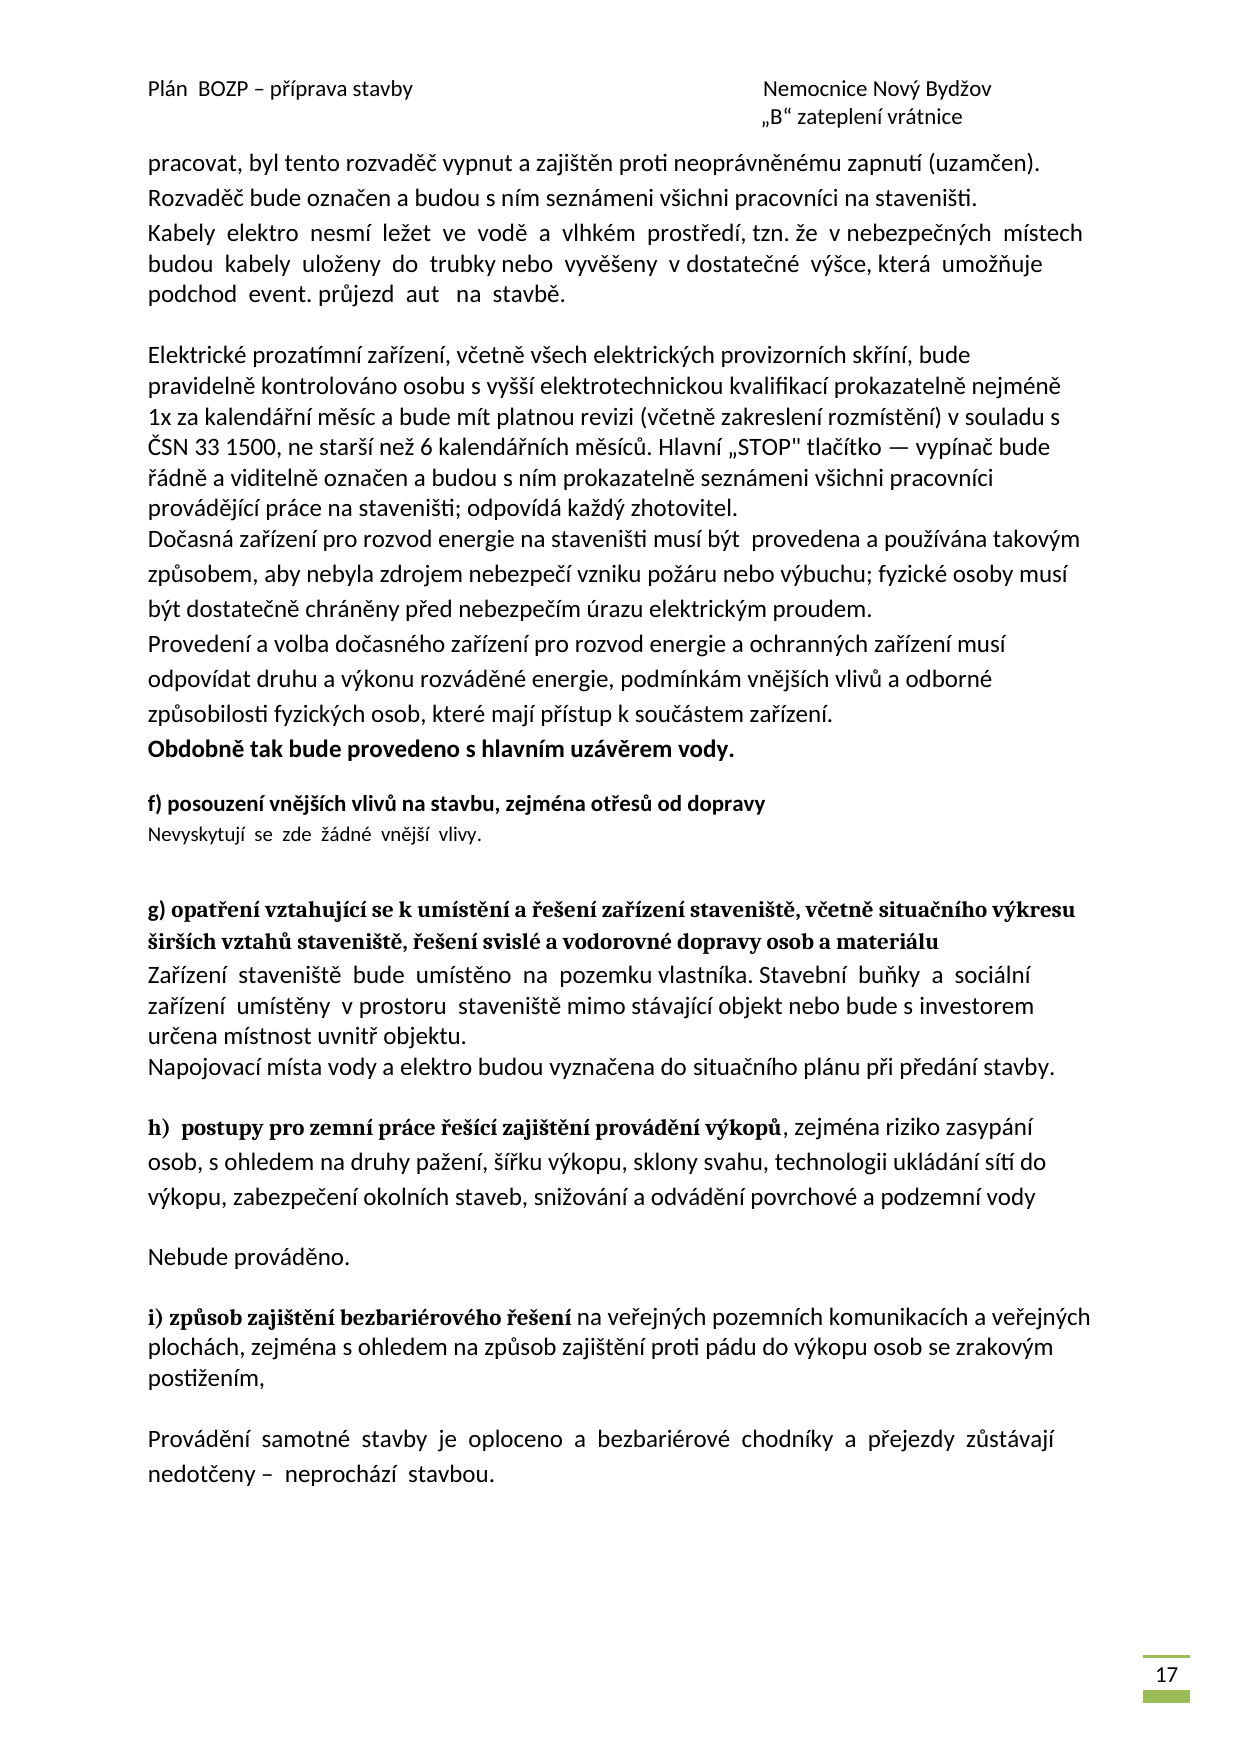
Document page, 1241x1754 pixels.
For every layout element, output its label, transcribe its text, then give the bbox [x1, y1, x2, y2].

text Napojovací místa vody a elektro budou vyznačena do situačního plánu při předání stavby. [148, 1051, 1093, 1082]
text Nebude prováděno. [148, 1241, 1093, 1272]
text Obdobně tak bude provedeno s hlavním uzávěrem vody. [148, 733, 1093, 763]
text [148, 148, 1093, 213]
text Kabely elektro nesmí ležet ve vodě a vlhkém prostředí, tzn. že v nebezpečných místech budou kabely uloženy do trubky nebo vyvěšeny v dostatečné výšce, která umožňuje podchod event. průjezd aut na stavbě. [148, 218, 1093, 309]
subtitle g) opatření vztahující se k umístění a řešení zařízení staveniště, včetně situačního výkresu širších vztahů staveniště, řešení svislé a vodorovné dopravy osob a materiálu [148, 895, 1093, 955]
subtitle f) posouzení vnějších vlivů na stavbu, zejména otřesů od dopravy [148, 789, 1093, 817]
text Provedení a volba dočasného zařízení pro rozvod energie a ochranných zařízení musí odpovídat druhu a výkonu rozváděné energie, podmínkám vnějších vlivů a odborné způsobilosti fyzických osob, které mají přístup k součástem zařízení. [148, 628, 1093, 728]
text Provádění samotné stavby je oploceno a bezbariérové chodníky a přejezdy zůstávají nedotčeny – neprochází stavbou. [148, 1423, 1093, 1489]
text Nevyskytují se zde žádné vnější vlivy. [148, 821, 1093, 846]
text Zařízení staveniště bude umístěno na pozemku vlastníka. Stavební buňky a sociální zařízení umístěny v prostoru staveniště mimo stávající objekt nebo bude s investorem určena místnost uvnitř objektu. [148, 959, 1093, 1051]
text Elektrické prozatímní zařízení, včetně všech elektrických provizorních skříní, bude pravidelně kontrolováno osobu s vyšší elektrotechnickou kvalifikací prokazatelně nejméně 1x za kalendářní měsíc a bude mít platnou revizi (včetně zakreslení rozmístění) v souladu s ČSN 33 1500, ne starší než 6 kalendářních měsíců. Hlavní „STOP" tlačítko — vypínač bude řádně a viditelně označen a budou s ním prokazatelně seznámeni všichni pracovníci provádějící práce na staveništi; odpovídá každý zhotovitel. [148, 340, 1078, 523]
text i) způsob zajištění bezbariérového řešení na veřejných pozemních komunikacích a veřejných plochách, zejména s ohledem na způsob zajištění proti pádu do výkopu osob se zrakovým postižením, [148, 1301, 1093, 1393]
text Dočasná zařízení pro rozvod energie na staveništi musí být provedena a používána takovým způsobem, aby nebyla zdrojem nebezpečí vzniku požáru nebo výbuchu; fyzické osoby musí být dostatečně chráněny před nebezpečím úrazu elektrickým proudem. [148, 523, 1093, 623]
text h) postupy pro zemní práce řešící zajištění provádění výkopů, zejména riziko zasypání osob, s ohledem na druhy pažení, šířku výkopu, sklony svahu, technologii ukládání sítí do výkopu, zabezpečení okolních staveb, snižování a odvádění povrchové a podzemní vody [148, 1111, 1093, 1212]
